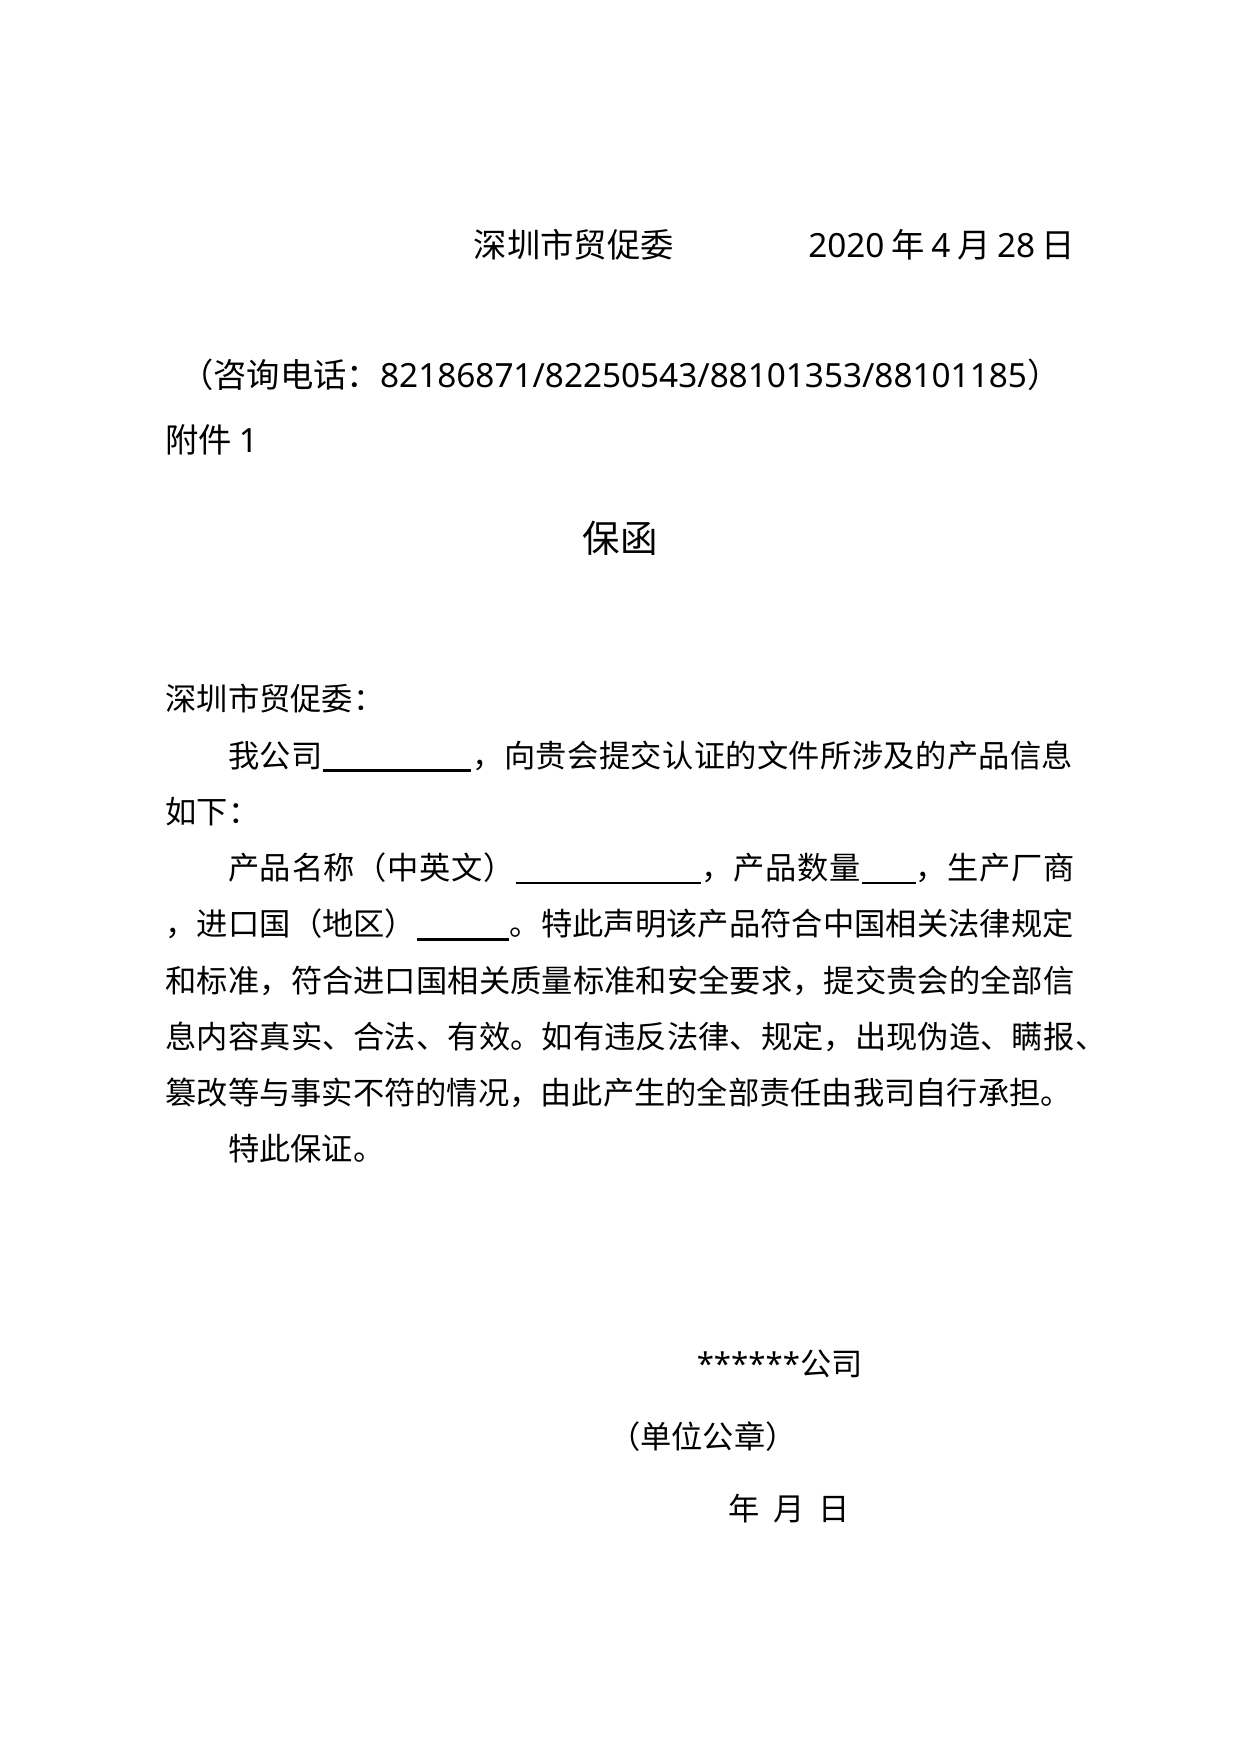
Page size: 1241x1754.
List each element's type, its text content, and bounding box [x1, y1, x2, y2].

text （咨询电话：82186871/82250543/88101353/88101185） [165, 341, 1075, 406]
text 深圳市贸促委： [165, 666, 1075, 722]
text 保函 [165, 503, 1075, 568]
text （单位公章） [165, 1403, 958, 1459]
text ******公司 [165, 1331, 1075, 1387]
text 年 月 日 [165, 1476, 1075, 1532]
text 我公司 ，向贵会提交认证的文件所涉及的产品信息如下： [165, 722, 1075, 834]
text 附件1 [165, 406, 1075, 471]
text 产品名称（中英文） ，产品数量 ，生产厂商 ，进口国（地区） 。特此声明该产品符合中国相关法律规定和标准，符合进口国相关质量标准和安全要求，提交贵会的全部信息内容真实、合法、有效。如有违反法律、规定，出现伪造、瞒报、篡改等与事实不符的情况，由此产生的全部责任由我司自行承担。 [165, 834, 1075, 1116]
text 特此保证。 [165, 1116, 1075, 1172]
text 深圳市贸促委 2020年4月28日 [165, 211, 1075, 276]
